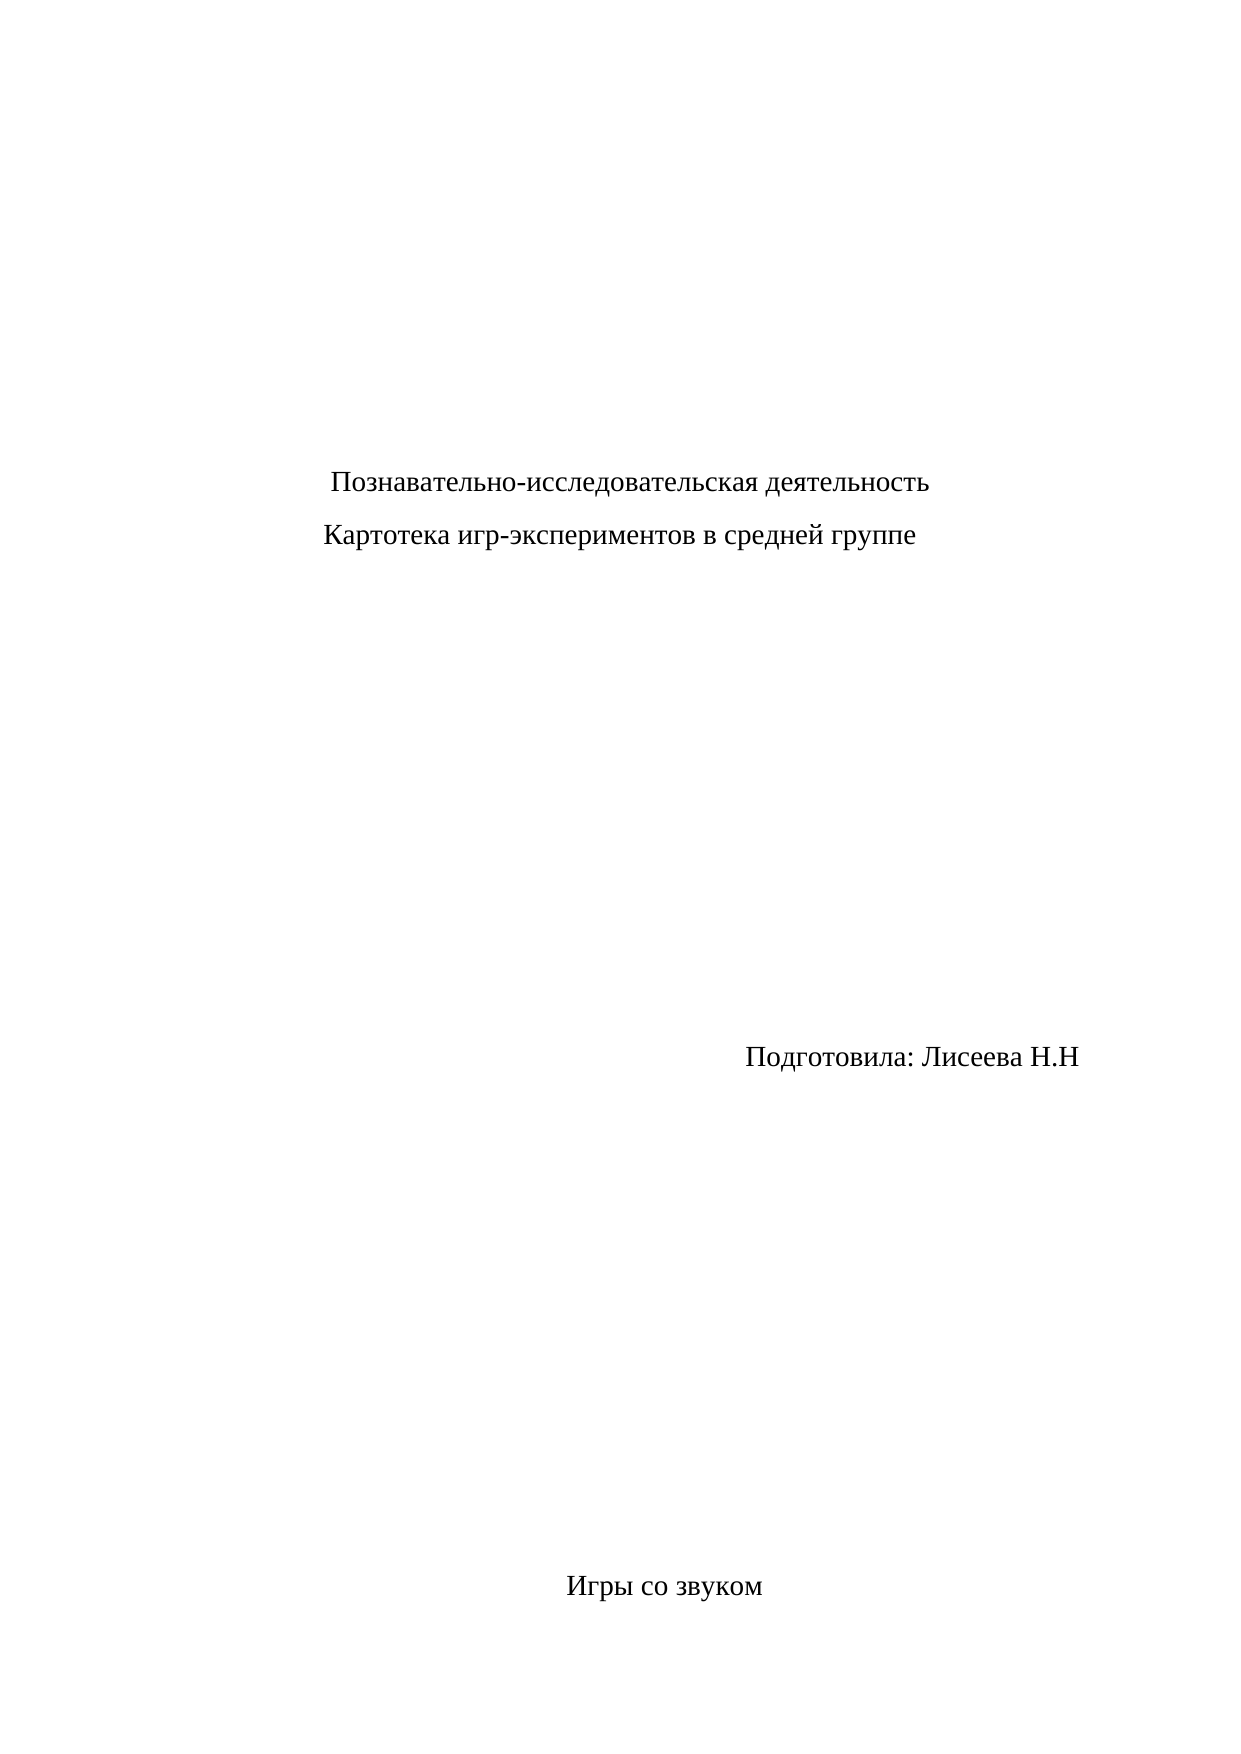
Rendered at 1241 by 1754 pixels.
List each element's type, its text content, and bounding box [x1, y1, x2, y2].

text Подготовила: Лисеева Н.Н [177, 1039, 1152, 1073]
text Картотека игр-экспериментов в средней группе [177, 517, 1152, 551]
text Познавательно-исследовательская деятельность [177, 464, 1152, 498]
text Игры со звуком [177, 1568, 1152, 1601]
